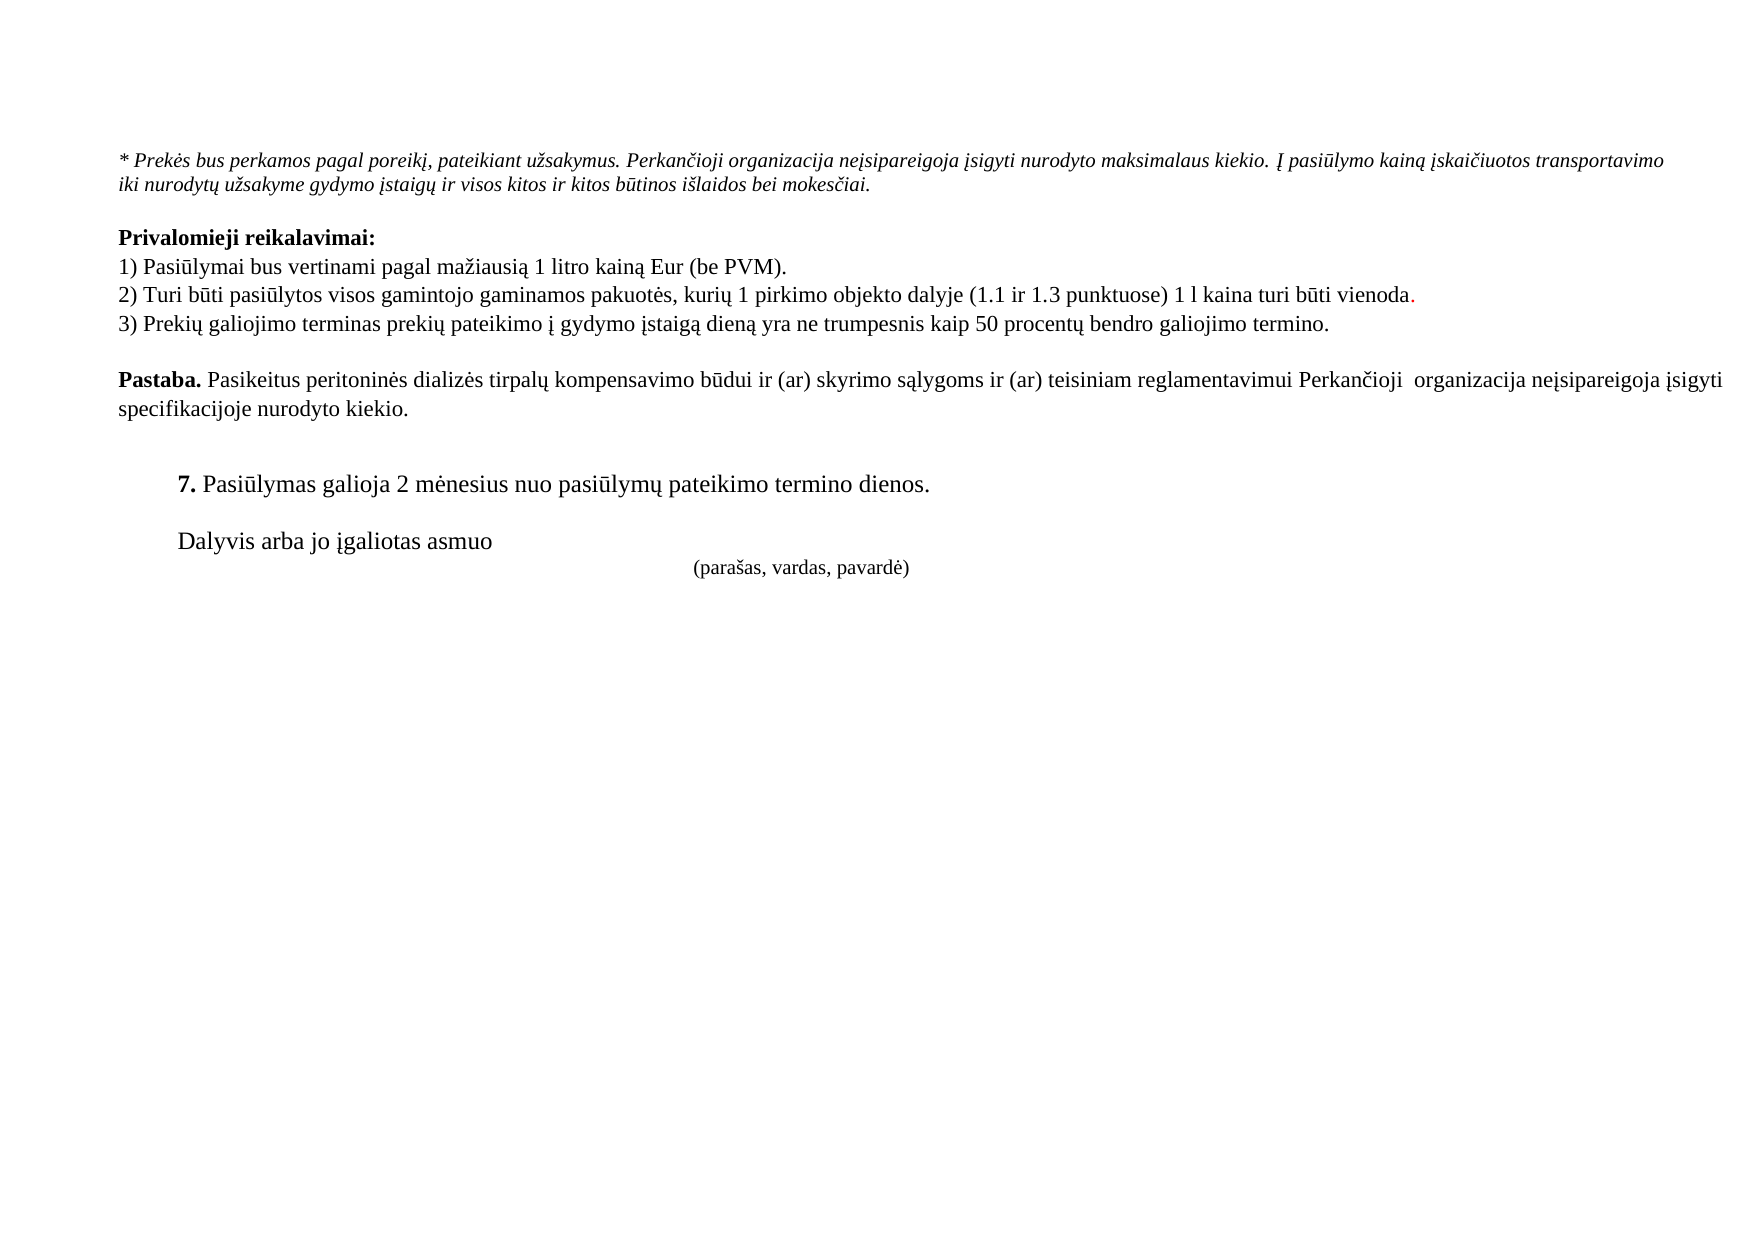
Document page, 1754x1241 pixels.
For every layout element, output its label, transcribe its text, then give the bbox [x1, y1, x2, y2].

text (parašas, vardas, pavardė) [118, 555, 1754, 579]
text 1) Pasiūlymai bus vertinami pagal mažiausią 1 litro kainą Eur (be PVM). [118, 253, 1754, 279]
text 2) Turi būti pasiūlytos visos gamintojo gaminamos pakuotės, kurių 1 pirkimo objekto dalyje (1.1 ir 1.3 punktuose) 1 l kaina turi būti vienoda. [118, 281, 1754, 307]
text Dalyvis arba jo įgaliotas asmuo [118, 526, 1754, 555]
text 3) Prekių galiojimo terminas prekių pateikimo į gydymo įstaigą dieną yra ne trumpesnis kaip 50 procentų bendro galiojimo termino. [118, 309, 1754, 336]
text iki nurodytų užsakyme gydymo įstaigų ir visos kitos ir kitos būtinos išlaidos bei mokesčiai. [118, 172, 1754, 196]
text Privalomieji reikalavimai: [118, 224, 1754, 251]
text * Prekės bus perkamos pagal poreikį, pateikiant užsakymus. Perkančioji organizacija neįsipareigoja įsigyti nurodyto maksimalaus kiekio. Į pasiūlymo kainą įskaičiuotos transportavimo [118, 148, 1754, 172]
text Pastaba. Pasikeitus peritoninės dializės tirpalų kompensavimo būdui ir (ar) skyrimo sąlygoms ir (ar) teisiniam reglamentavimui Perkančioji organizacija neįsipareigoja įsigyti specifikacijoje nurodyto kiekio. [118, 366, 1754, 421]
text 7. Pasiūlymas galioja 2 mėnesius nuo pasiūlymų pateikimo termino dienos. [118, 469, 1754, 497]
